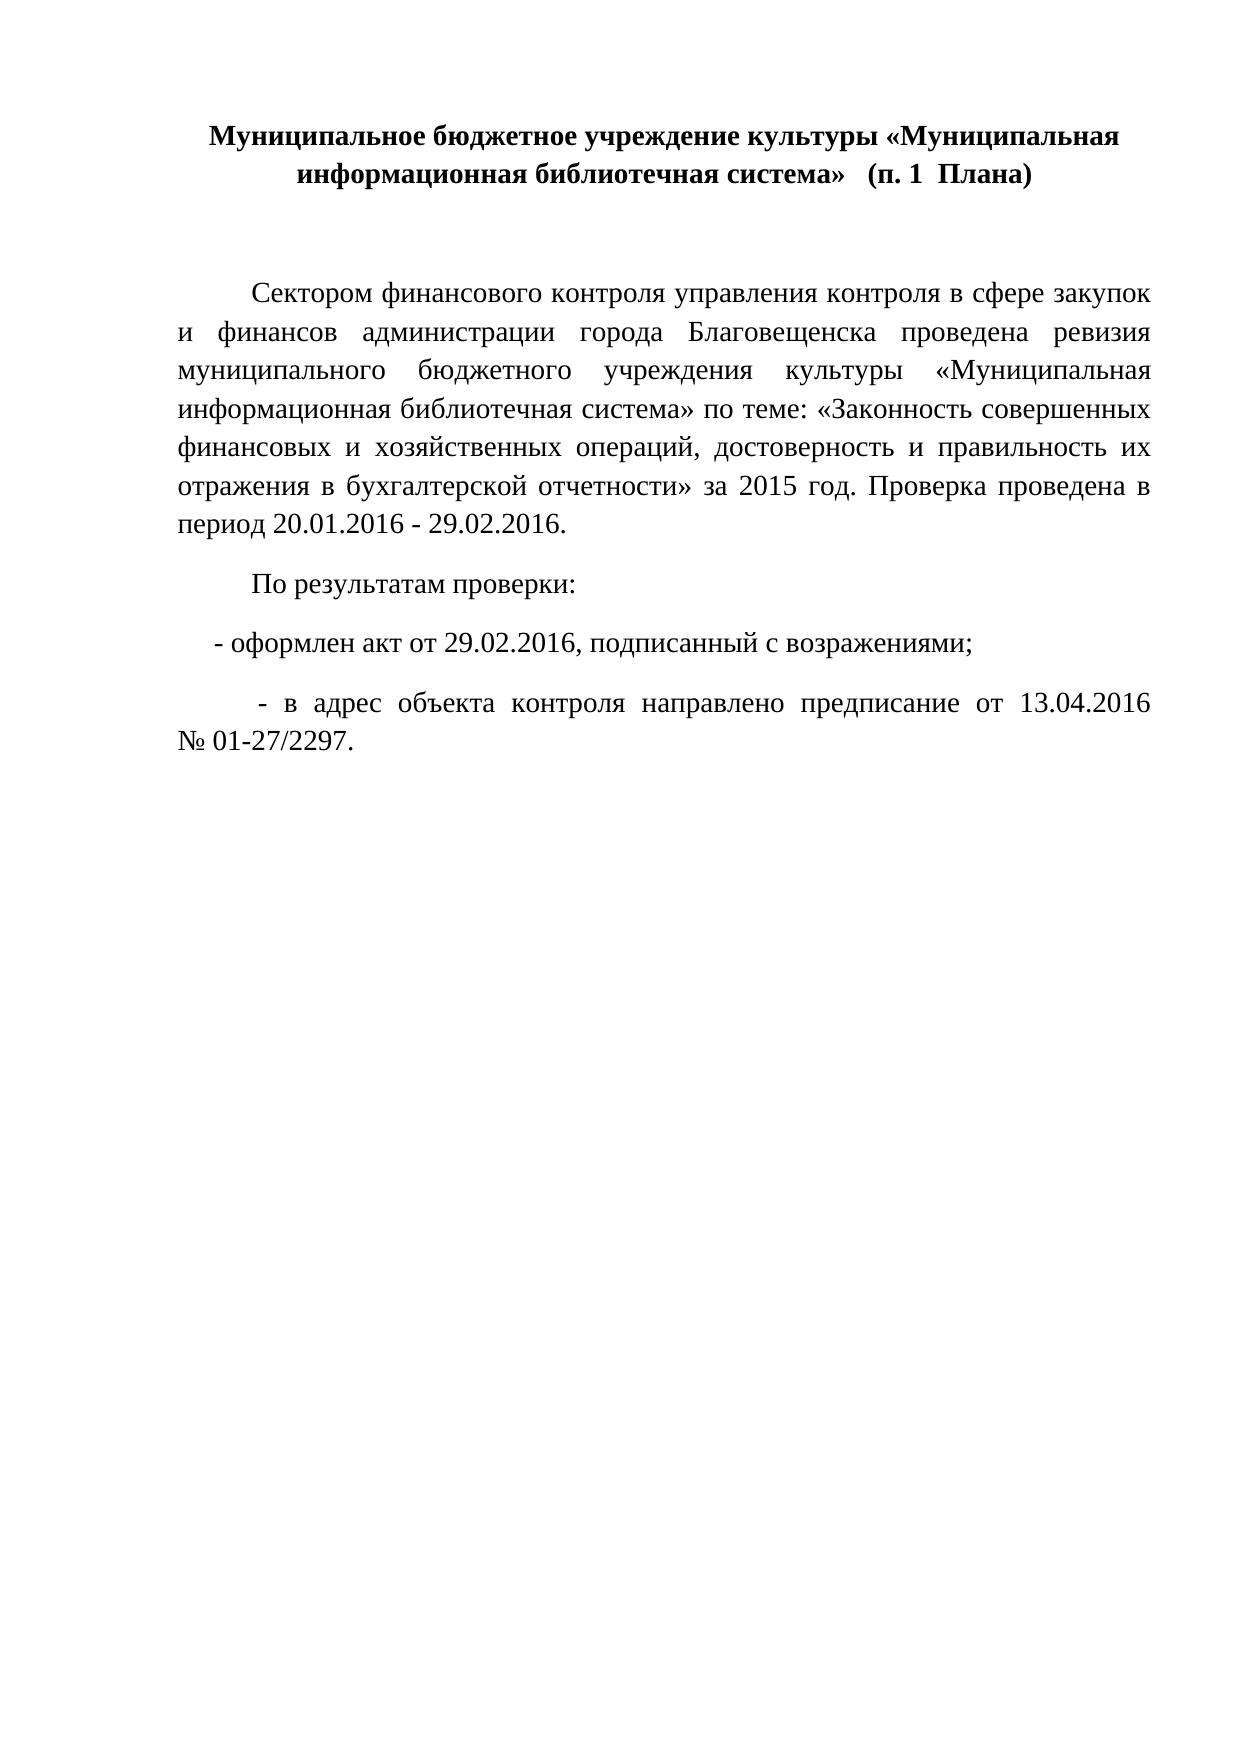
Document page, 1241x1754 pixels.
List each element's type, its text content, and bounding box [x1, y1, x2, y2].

text Муниципальное бюджетное учреждение культуры «Муниципальная информационная библиотечная система» (п. 1 Плана) [177, 118, 1152, 190]
text - в адрес объекта контроля направлено предписание от 13.04.2016 № 01-27/2297. [177, 685, 1152, 757]
text По результатам проверки: [177, 566, 1152, 599]
text - оформлен акт от 29.02.2016, подписанный с возражениями; [177, 625, 1152, 659]
text Сектором финансового контроля управления контроля в сфере закупок и финансов администрации города Благовещенска проведена ревизия муниципального бюджетного учреждения культуры «Муниципальная информационная библиотечная система» по теме: «Законность совершенных финансовых и хозяйственных операций, достоверность и правильность их отражения в бухгалтерской отчетности» за 2015 год. Проверка проведена в период 20.01.2016 - 29.02.2016. [177, 275, 1152, 540]
